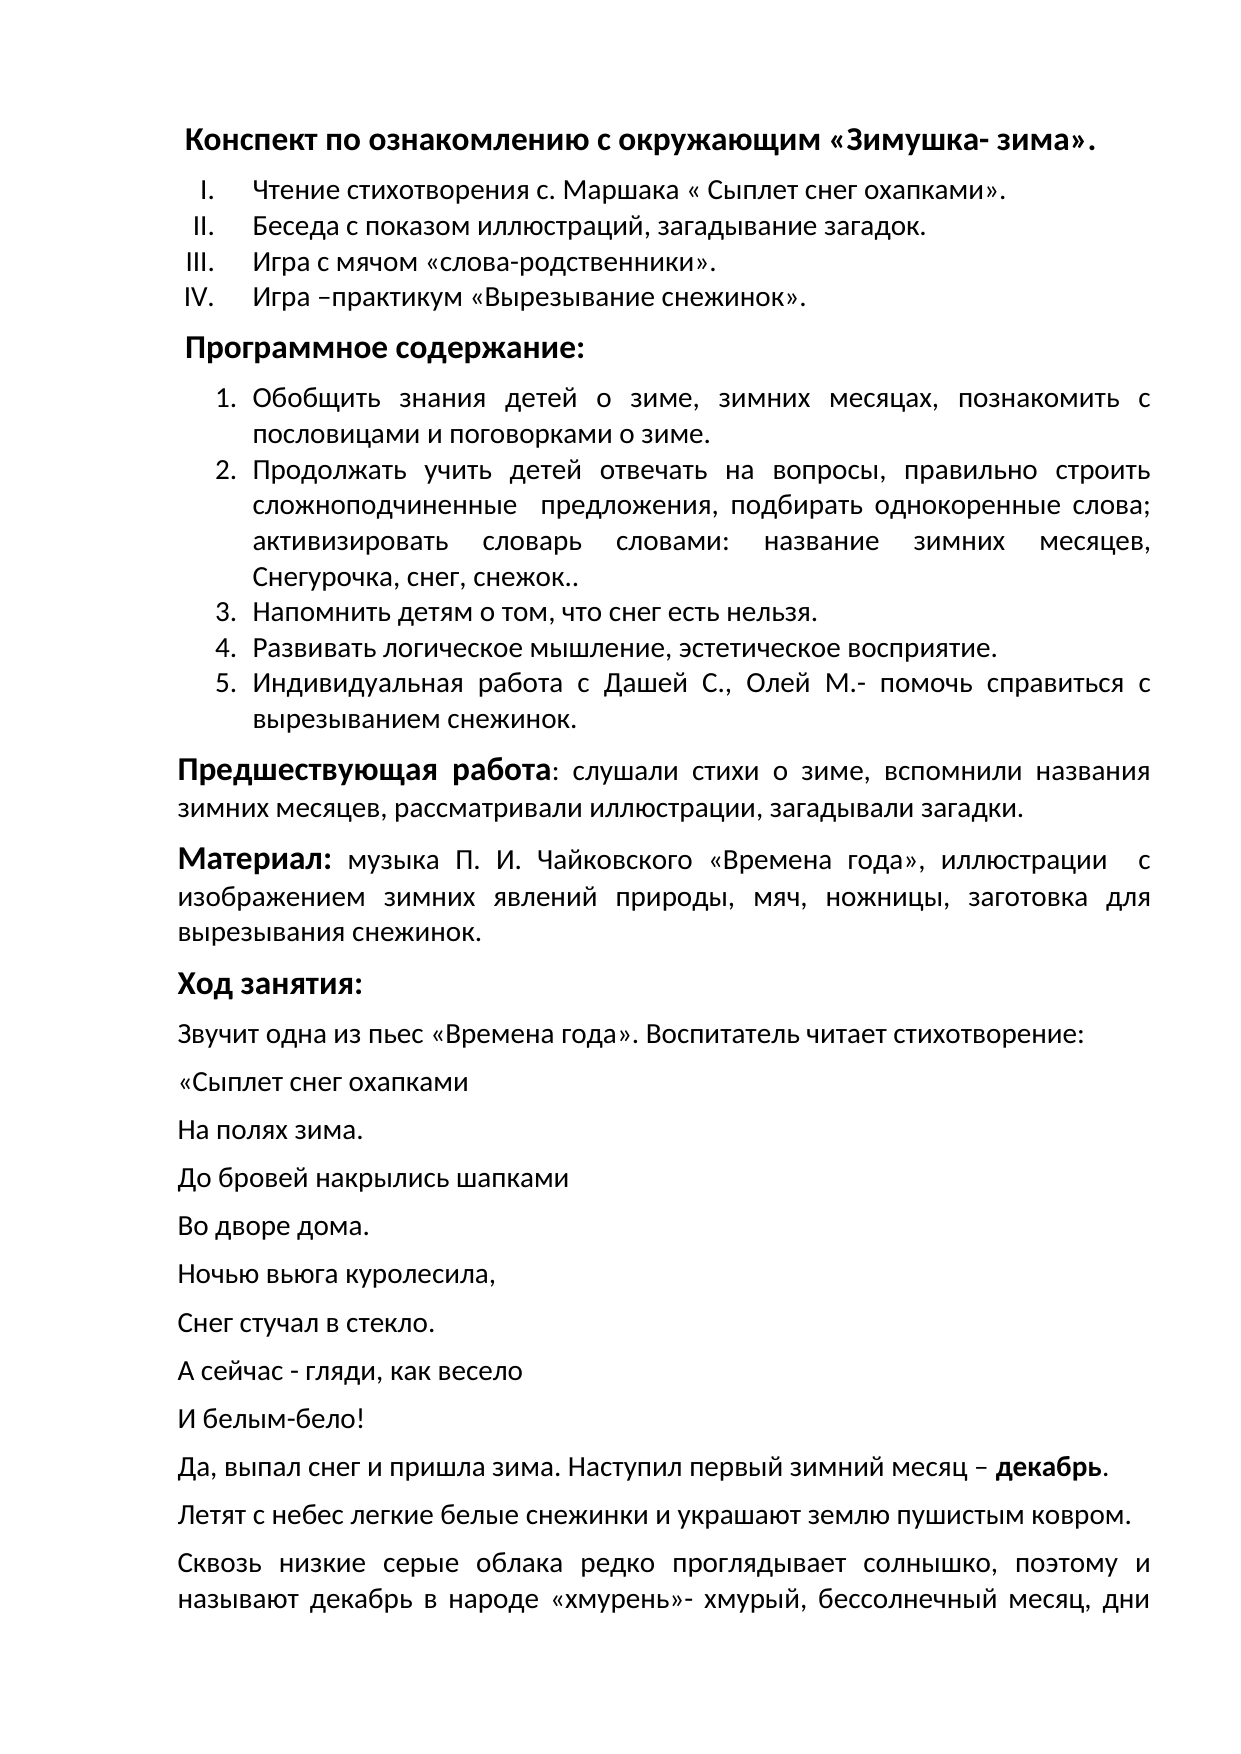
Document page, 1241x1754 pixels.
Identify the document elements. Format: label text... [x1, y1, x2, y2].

text «Сыплет снег охапками [177, 1063, 1152, 1099]
text Во дворе дома. [177, 1207, 1152, 1243]
text А сейчас - гляди, как весело [177, 1352, 1152, 1387]
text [177, 1544, 1152, 1616]
text И белым-бело! [177, 1400, 1152, 1436]
list Напомнить детям о том, что снег есть нельзя. [215, 593, 1152, 629]
list Беседа с показом иллюстраций, загадывание загадок. [215, 207, 1152, 243]
text До бровей накрылись шапками [177, 1159, 1152, 1195]
list Индивидуальная работа с Дашей С., Олей М.- помочь справиться с вырезыванием снежинок. [215, 664, 1152, 736]
text На полях зима. [177, 1111, 1152, 1147]
text Да, выпал снег и пришла зима. Наступил первый зимний месяц – декабрь. [177, 1448, 1152, 1484]
list Обобщить знания детей о зиме, зимних месяцах, познакомить с пословицами и поговорками о зиме. [215, 379, 1152, 451]
text Конспект по ознакомлению с окружающим «Зимушка- зима». [177, 118, 1152, 159]
text Материал: музыка П. И. Чайковского «Времена года», иллюстрации с изображением зимних явлений природы, мяч, ножницы, заготовка для вырезывания снежинок. [177, 837, 1152, 949]
text Программное содержание: [177, 326, 1152, 367]
list Продолжать учить детей отвечать на вопросы, правильно строить сложноподчиненные предложения, подбирать однокоренные слова; активизировать словарь словами: название зимних месяцев, Снегурочка, снег, снежок.. [215, 451, 1152, 593]
text Ночью вьюга куролесила, [177, 1256, 1152, 1291]
text Предшествующая работа: слушали стихи о зиме, вспомнили названия зимних месяцев, рассматривали иллюстрации, загадывали загадки. [177, 748, 1152, 825]
list Развивать логическое мышление, эстетическое восприятие. [215, 629, 1152, 664]
list Чтение стихотворения с. Маршака « Сыплет снег охапками». [215, 171, 1152, 207]
text Снег стучал в стекло. [177, 1304, 1152, 1339]
text Летят с небес легкие белые снежинки и украшают землю пушистым ковром. [177, 1496, 1152, 1532]
text Ход занятия: [177, 962, 1152, 1002]
list Игра с мячом «слова-родственники». [215, 243, 1152, 278]
text Звучит одна из пьес «Времена года». Воспитатель читает стихотворение: [177, 1015, 1152, 1051]
list Игра –практикум «Вырезывание снежинок». [215, 278, 1152, 314]
